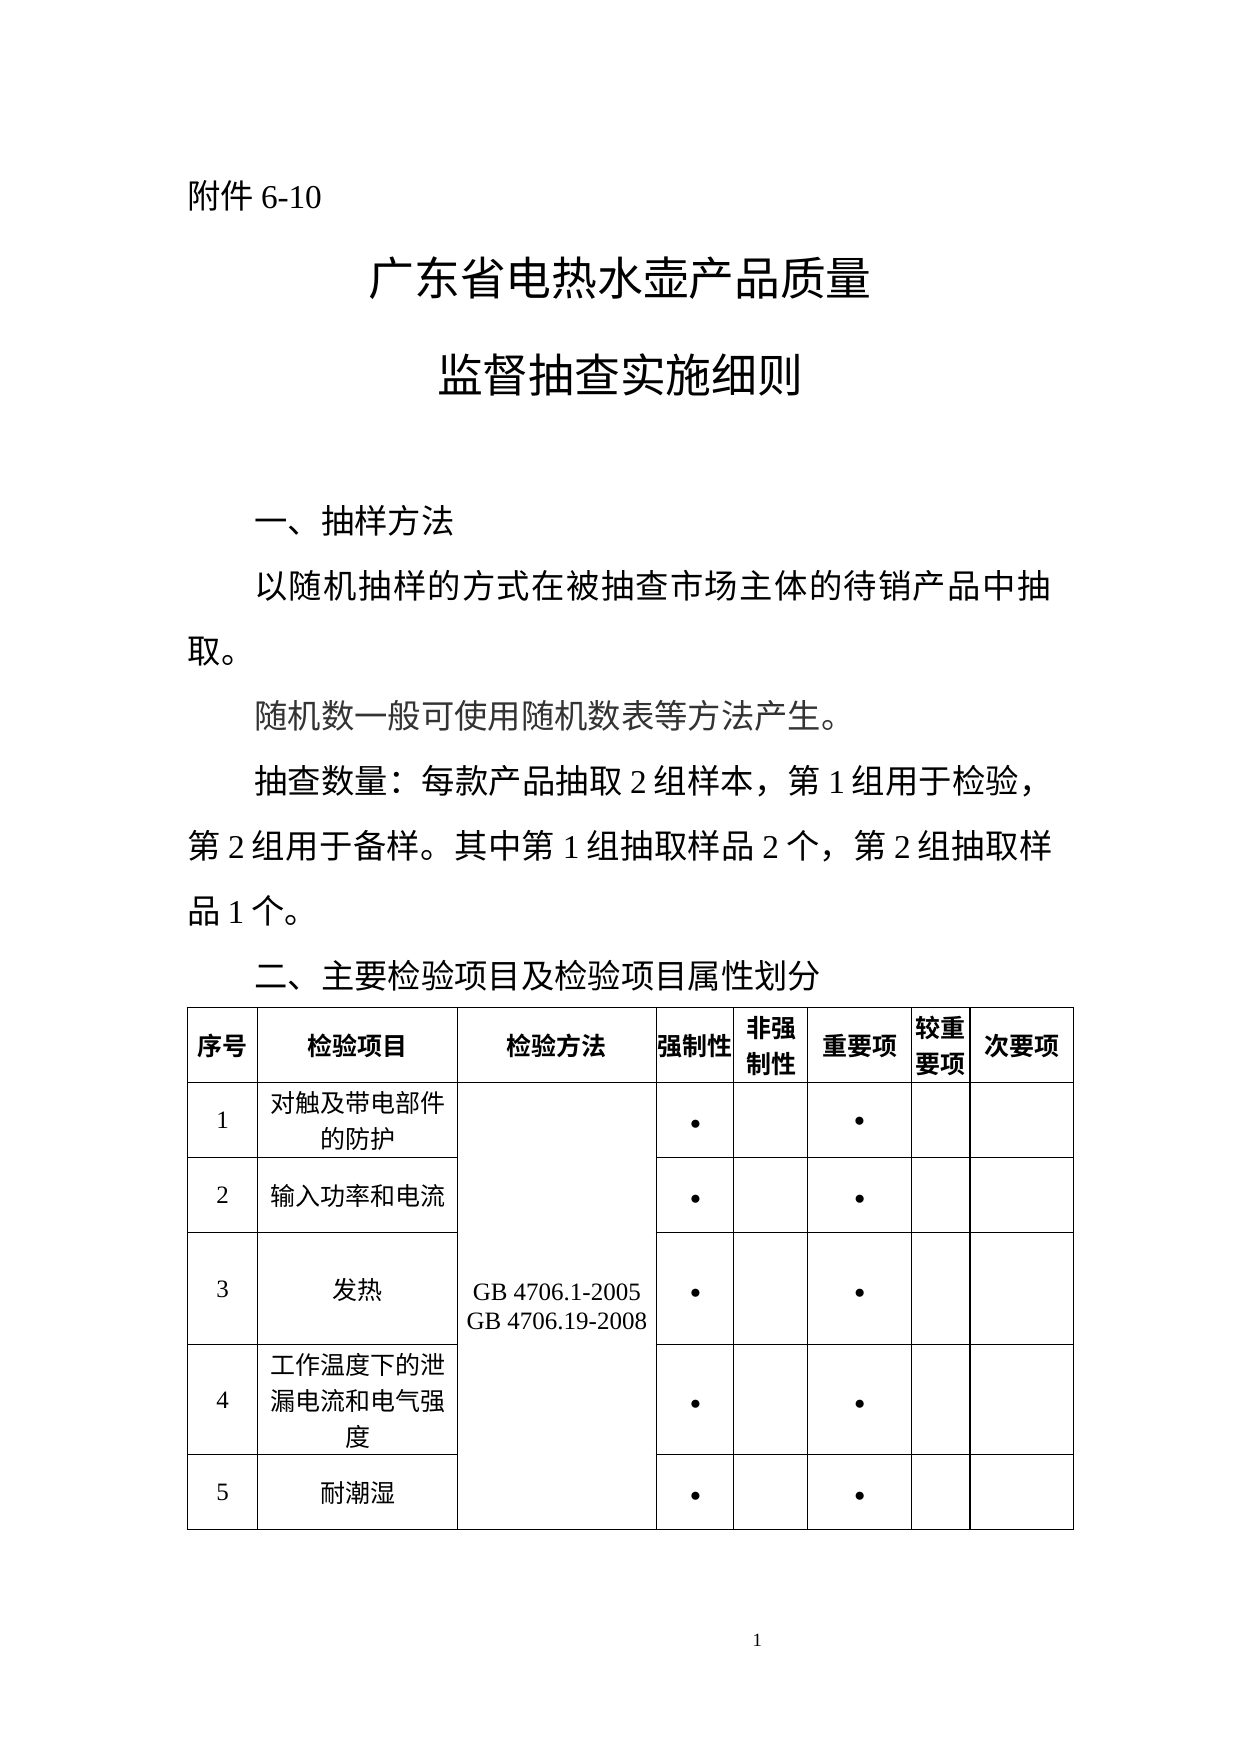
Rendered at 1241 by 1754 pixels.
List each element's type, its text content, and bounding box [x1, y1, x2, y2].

table_cell ● [657, 1345, 733, 1454]
text 抽查数量：每款产品抽取2组样本，第1组用于检验，第2组用于备样。其中第1组抽取样品2个，第2组抽取样品1个。 [187, 747, 1053, 942]
table_header 非强制性 [734, 1008, 807, 1082]
table_header 检验项目 [258, 1008, 457, 1082]
text 一、抽样方法 [187, 487, 1053, 552]
table_header 序号 [188, 1008, 257, 1082]
table_cell 4 [188, 1345, 257, 1454]
table_cell [912, 1345, 969, 1454]
table_cell [971, 1083, 1073, 1157]
table_cell [971, 1345, 1073, 1454]
table_cell 5 [188, 1455, 257, 1529]
table_cell [971, 1455, 1073, 1529]
table_header 较重要项 [912, 1008, 969, 1082]
table_cell [734, 1158, 807, 1232]
table_header 重要项 [808, 1008, 911, 1082]
table_cell GB 4706.1-2005 GB 4706.19-2008 [458, 1083, 656, 1529]
table_cell [734, 1345, 807, 1454]
table_cell 3 [188, 1233, 257, 1344]
text 广东省电热水壶产品质量 [187, 227, 1053, 324]
table_cell [971, 1233, 1073, 1344]
text 以随机抽样的方式在被抽查市场主体的待销产品中抽取。 [187, 552, 1053, 682]
table_cell [734, 1455, 807, 1529]
table_cell 1 [188, 1083, 257, 1157]
table_cell ● [808, 1345, 911, 1454]
table_cell ● [657, 1158, 733, 1232]
table_header 强制性 [657, 1008, 733, 1082]
table_cell [734, 1083, 807, 1157]
table_cell [912, 1158, 969, 1232]
table_cell ● [808, 1455, 911, 1529]
table_cell ● [657, 1083, 733, 1157]
table_cell ● [808, 1083, 911, 1157]
table_cell 耐潮湿 [258, 1455, 457, 1529]
table_cell 输入功率和电流 [258, 1158, 457, 1232]
table_cell [971, 1158, 1073, 1232]
table_cell [912, 1083, 969, 1157]
text 附件6-10 [187, 162, 1053, 227]
table_cell 2 [188, 1158, 257, 1232]
table_cell [734, 1233, 807, 1344]
table_cell ● [657, 1455, 733, 1529]
table_cell [912, 1455, 969, 1529]
text 监督抽查实施细则 [187, 324, 1053, 422]
table_cell 对触及带电部件的防护 [258, 1083, 457, 1157]
text 随机数一般可使用随机数表等方法产生。 [187, 682, 1053, 747]
table_cell [912, 1233, 969, 1344]
table_cell ● [808, 1233, 911, 1344]
table_cell ● [808, 1158, 911, 1232]
text 二、主要检验项目及检验项目属性划分 [187, 942, 1053, 1007]
table_cell 工作温度下的泄漏电流和电气强度 [258, 1345, 457, 1454]
table_header 次要项 [971, 1008, 1073, 1082]
table_cell ● [657, 1233, 733, 1344]
table_header 检验方法 [458, 1008, 656, 1082]
table_cell 发热 [258, 1233, 457, 1344]
